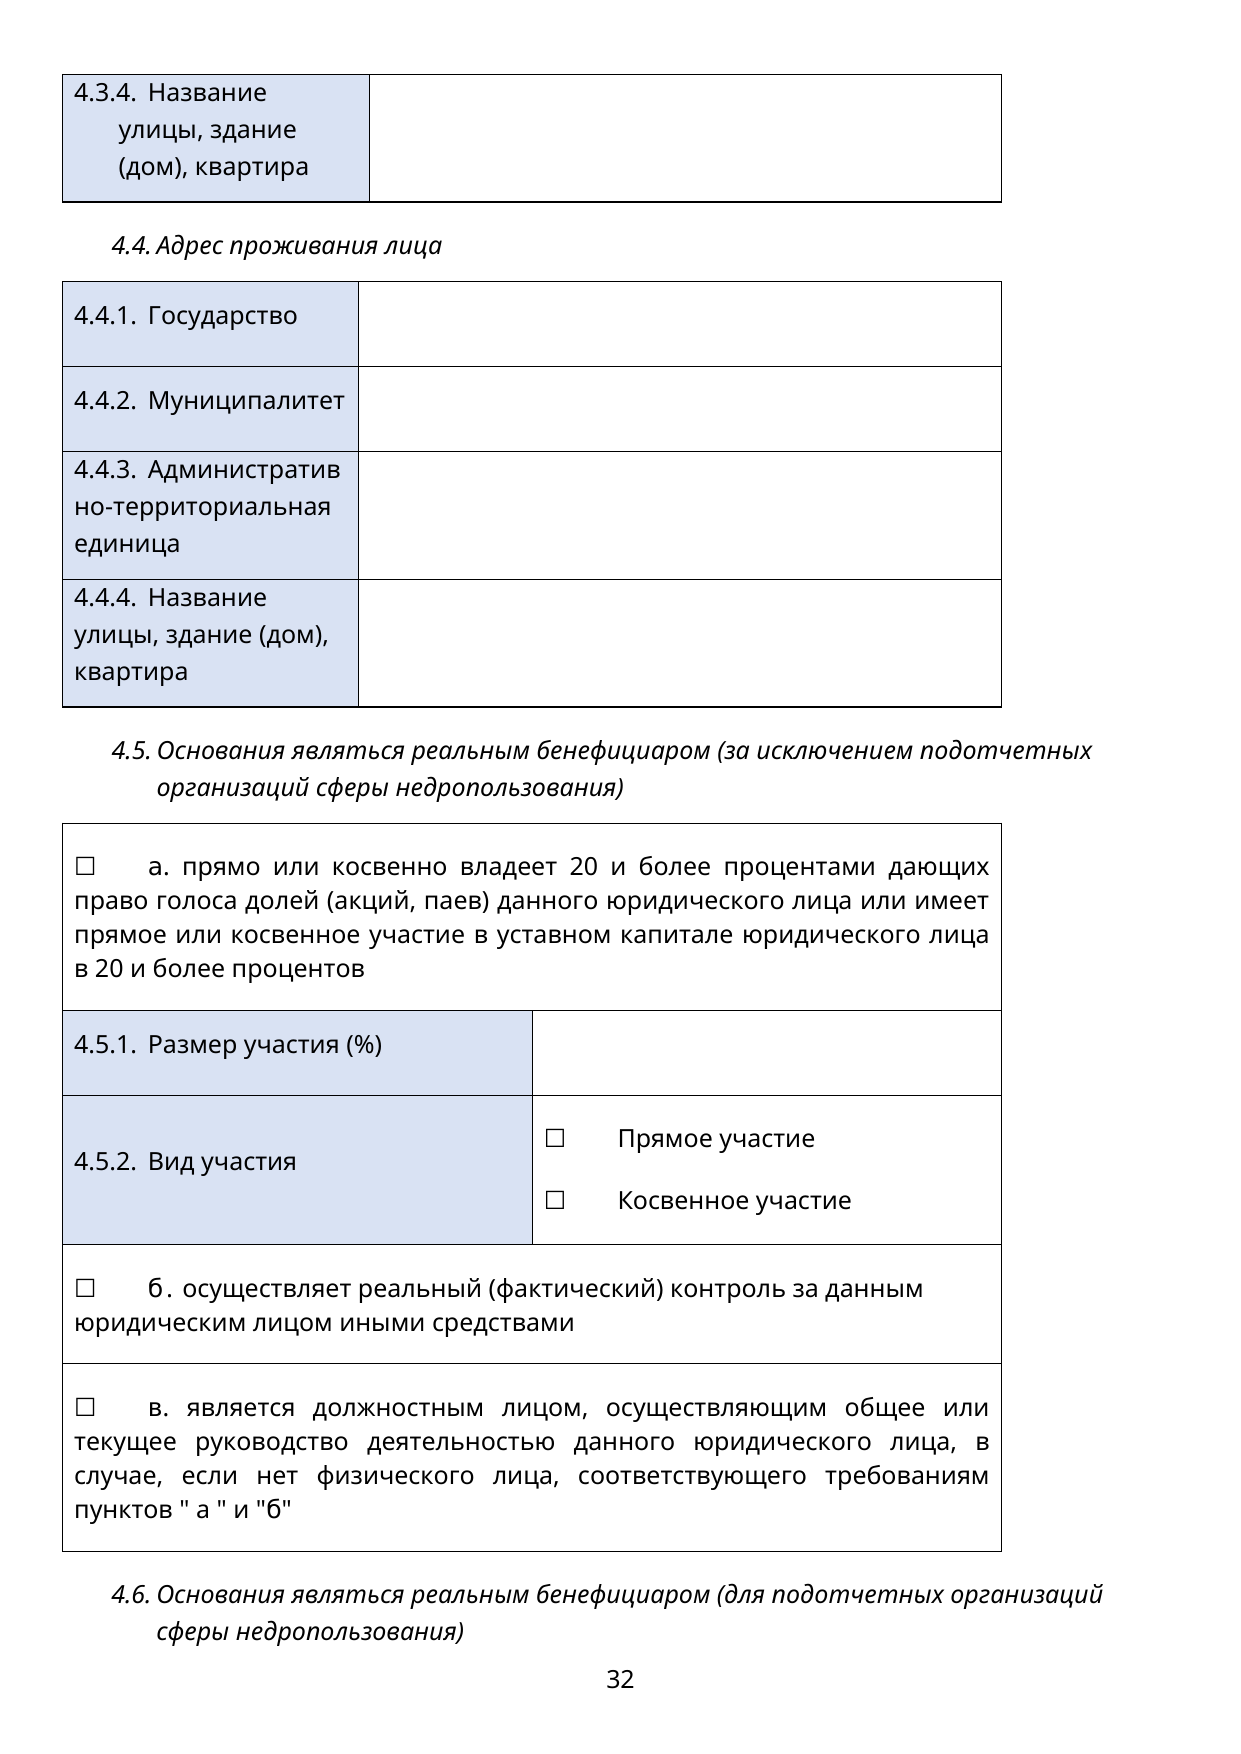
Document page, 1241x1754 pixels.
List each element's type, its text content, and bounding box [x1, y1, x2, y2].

list Основания являться реальным бенефициаром (для подотчетных организаций сферы недропользования) [111, 1577, 1167, 1647]
table_cell Муниципалитет [63, 367, 358, 451]
table_cell Название улицы, здание (дом), квартира [63, 580, 358, 706]
table_header Государство [63, 282, 358, 366]
list Основания являться реальным бенефициаром (за исключением подотчетных организаций сферы недропользования) [111, 732, 1167, 803]
table_cell Административно-территориальная единица [63, 452, 358, 579]
table_cell [359, 367, 1001, 451]
table_cell в. является должностным лицом, осуществляющим общее или текущее руководство деятельностью данного юридического лица, в случае, если нет физического лица, соответствующего требованиям пунктов " а " и "б" [63, 1364, 1001, 1551]
table_header а. прямо или косвенно владеет 20 и более процентами дающих право голоса долей (акций, паев) данного юридического лица или имеет прямое или косвенное участие в уставном капитале юридического лица в 20 и более процентов [63, 824, 1001, 1010]
table_cell Размер участия (%) [63, 1011, 532, 1095]
table_cell Название улицы, здание (дом), квартира [63, 75, 369, 201]
table_header [359, 282, 1001, 366]
table_cell [370, 75, 1001, 201]
table_cell [359, 580, 1001, 706]
table_cell Прямое участие Косвенное участие [533, 1096, 1001, 1244]
table_cell [359, 452, 1001, 579]
table_cell [533, 1011, 1001, 1095]
table_cell Вид участия [63, 1096, 532, 1244]
list Адрес проживания лица [111, 227, 1167, 262]
table_cell б․ осуществляет реальный (фактический) контроль за данным юридическим лицом иными средствами [63, 1245, 1001, 1363]
